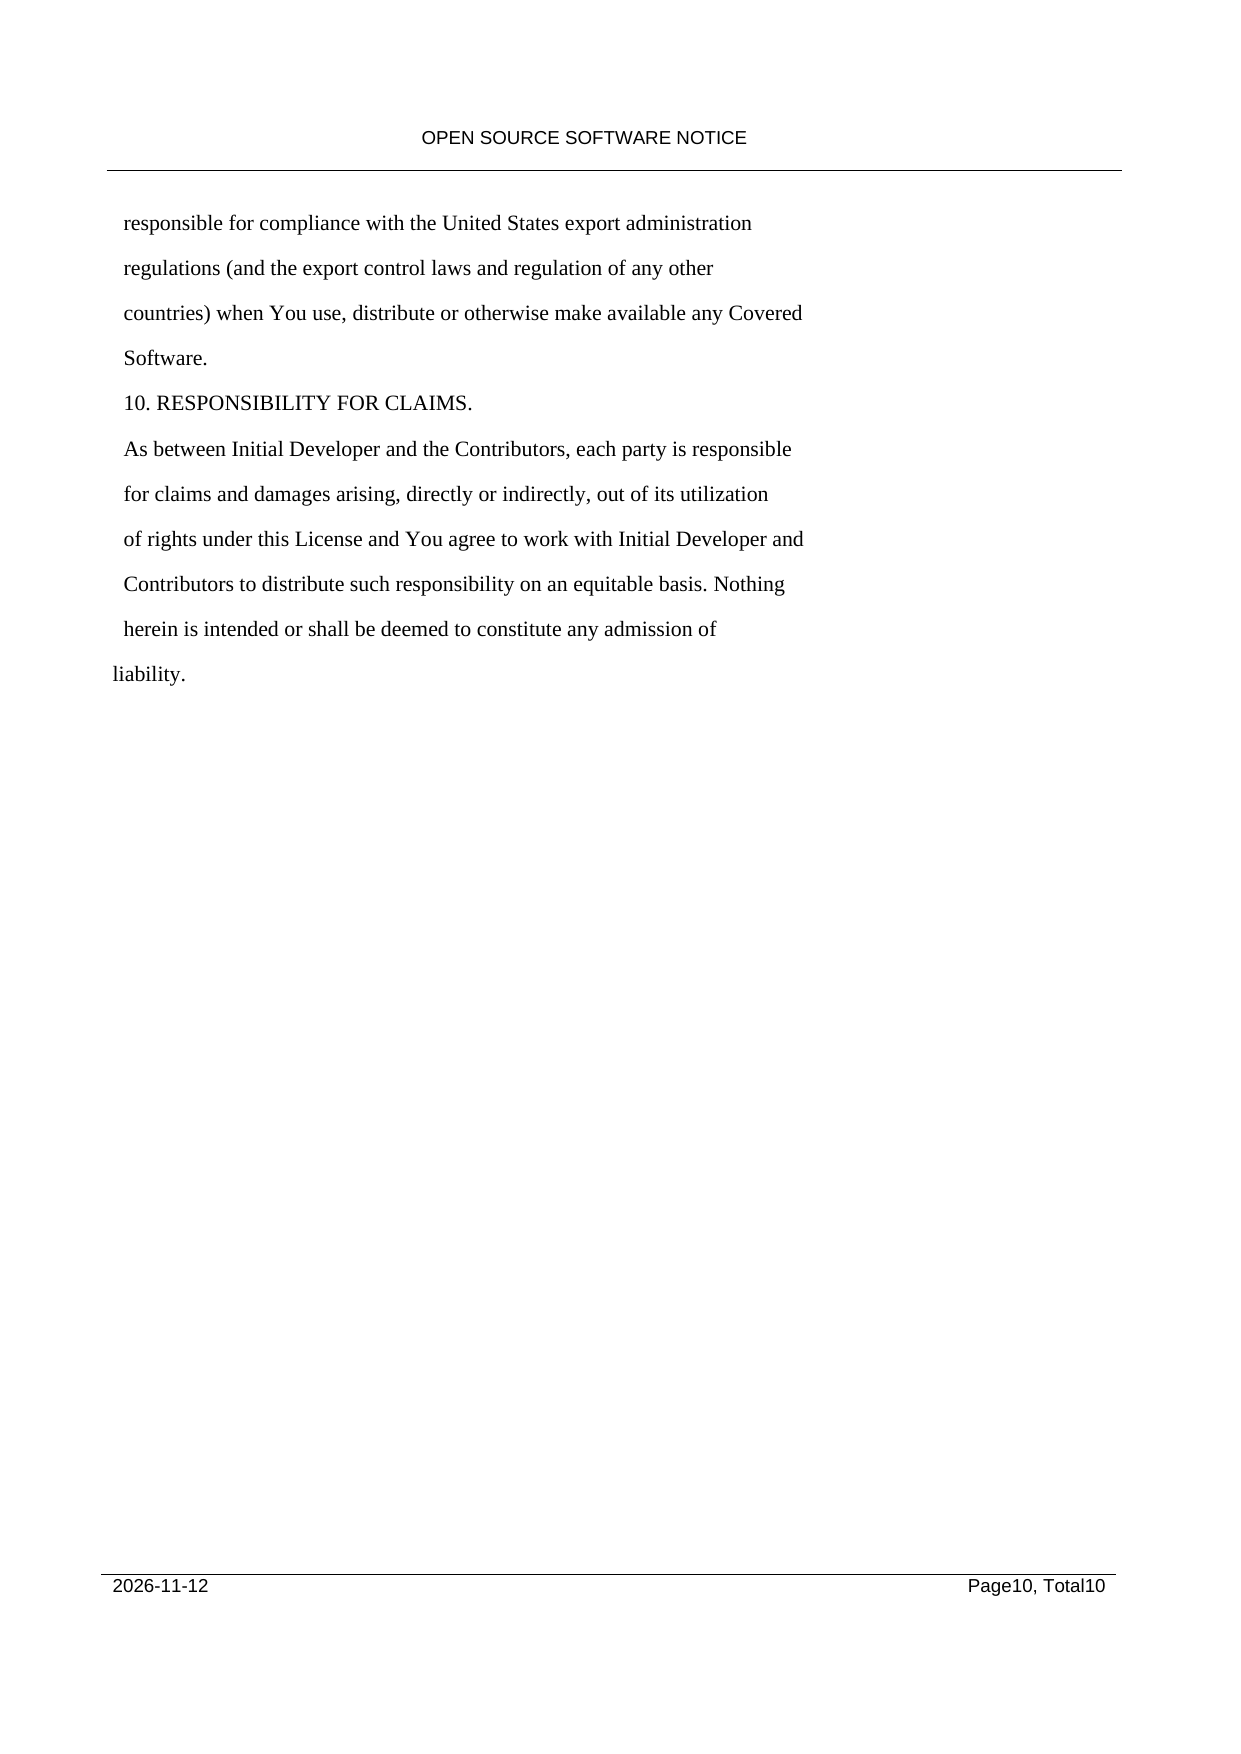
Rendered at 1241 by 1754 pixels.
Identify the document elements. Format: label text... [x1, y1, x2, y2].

text herein is intended or shall be deemed to constitute any admission of [112, 612, 1128, 645]
text 10. RESPONSIBILITY FOR CLAIMS. [112, 387, 1128, 419]
text for claims and damages arising, directly or indirectly, out of its utilization [112, 477, 1128, 509]
text countries) when You use, distribute or otherwise make available any Covered [112, 297, 1128, 329]
text Software. [112, 342, 1128, 374]
text regulations (and the export control laws and regulation of any other [112, 251, 1128, 284]
text of rights under this License and You agree to work with Initial Developer and [112, 522, 1128, 554]
text liability. [112, 657, 1128, 690]
text As between Initial Developer and the Contributors, each party is responsible [112, 432, 1128, 464]
text Contributors to distribute such responsibility on an equitable basis. Nothing [112, 567, 1128, 600]
text responsible for compliance with the United States export administration [112, 206, 1128, 239]
